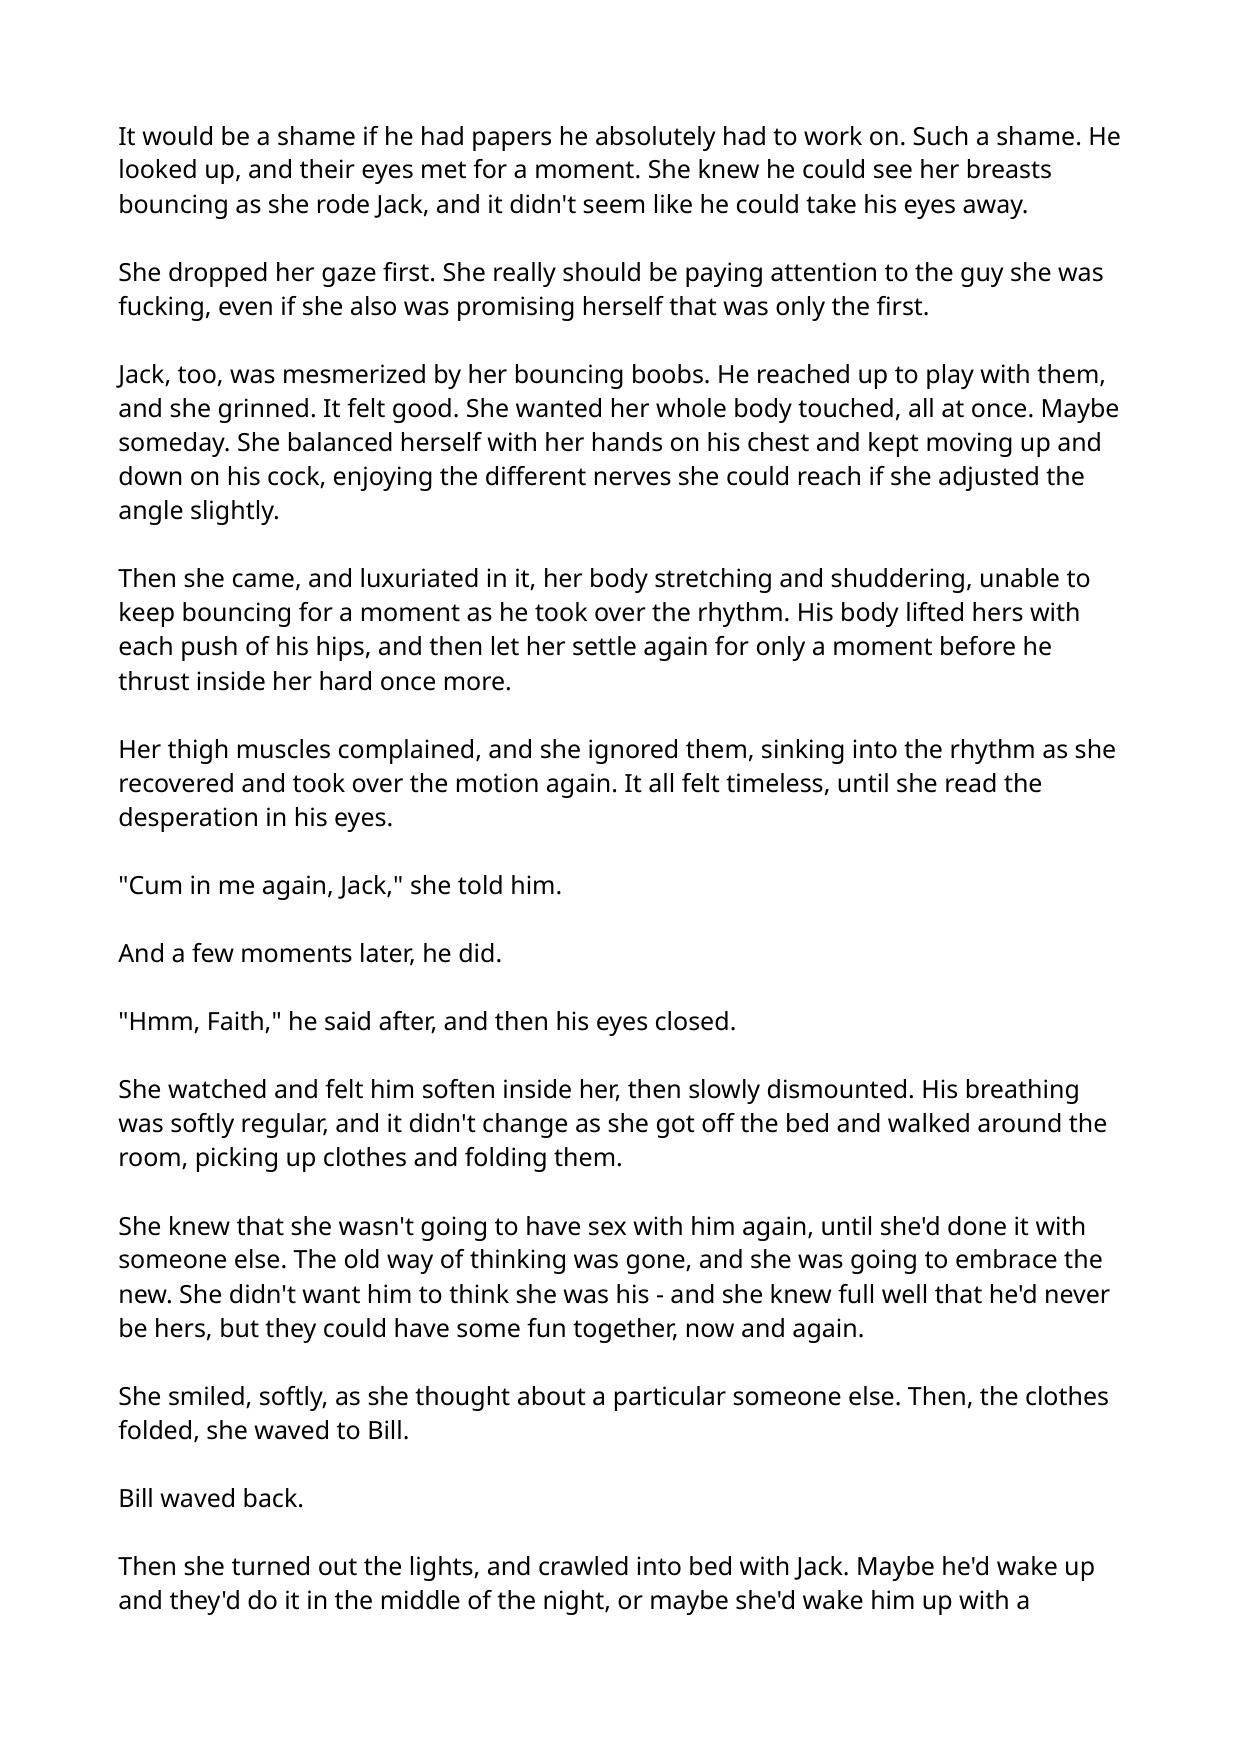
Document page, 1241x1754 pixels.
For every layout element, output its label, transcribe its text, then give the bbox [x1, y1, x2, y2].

text "Hmm, Faith," he said after, and then his eyes closed. [118, 1004, 1122, 1038]
text "Cum in me again, Jack," she told him. [118, 867, 1122, 902]
text She knew that she wasn't going to have sex with him again, until she'd done it with someone else. The old way of thinking was gone, and she was going to embrace the new. She didn't want him to think she was his - and she knew full well that he'd never be hers, but they could have some fun together, now and again. [118, 1208, 1122, 1344]
text Bill waved back. [118, 1481, 1122, 1515]
text Her thigh muscles complained, and she ignored them, sinking into the rhythm as she recovered and took over the motion again. It all felt timeless, until she read the desperation in his eyes. [118, 731, 1122, 833]
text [118, 1549, 1122, 1617]
text And a few moments later, he did. [118, 936, 1122, 970]
text She watched and felt him soften inside her, then slowly dismounted. His breathing was softly regular, and it didn't change as she got off the bed and walked around the room, picking up clothes and folding them. [118, 1072, 1122, 1174]
text It would be a shame if he had papers he absolutely had to work on. Such a shame. He looked up, and their eyes met for a moment. She knew he could see her breasts bouncing as she rode Jack, and it didn't seem like he could take his eyes away. [118, 118, 1122, 220]
text She dropped her gaze first. She really should be paying attention to the guy she was fucking, even if she also was promising herself that was only the first. [118, 254, 1122, 322]
text Jack, too, was mesmerized by her bouncing boobs. He reached up to play with them, and she grinned. It felt good. She wanted her whole body touched, all at once. Maybe someday. She balanced herself with her hands on his chest and kept moving up and down on his cock, enjoying the different nerves she could reach if she adjusted the angle slightly. [118, 357, 1122, 527]
text She smiled, softly, as she thought about a particular someone else. Then, the clothes folded, she waved to Bill. [118, 1378, 1122, 1447]
text Then she came, and luxuriated in it, her body stretching and shuddering, unable to keep bouncing for a moment as he took over the rhythm. His body lifted hers with each push of his hips, and then let her settle again for only a moment before he thrust inside her hard once more. [118, 561, 1122, 697]
